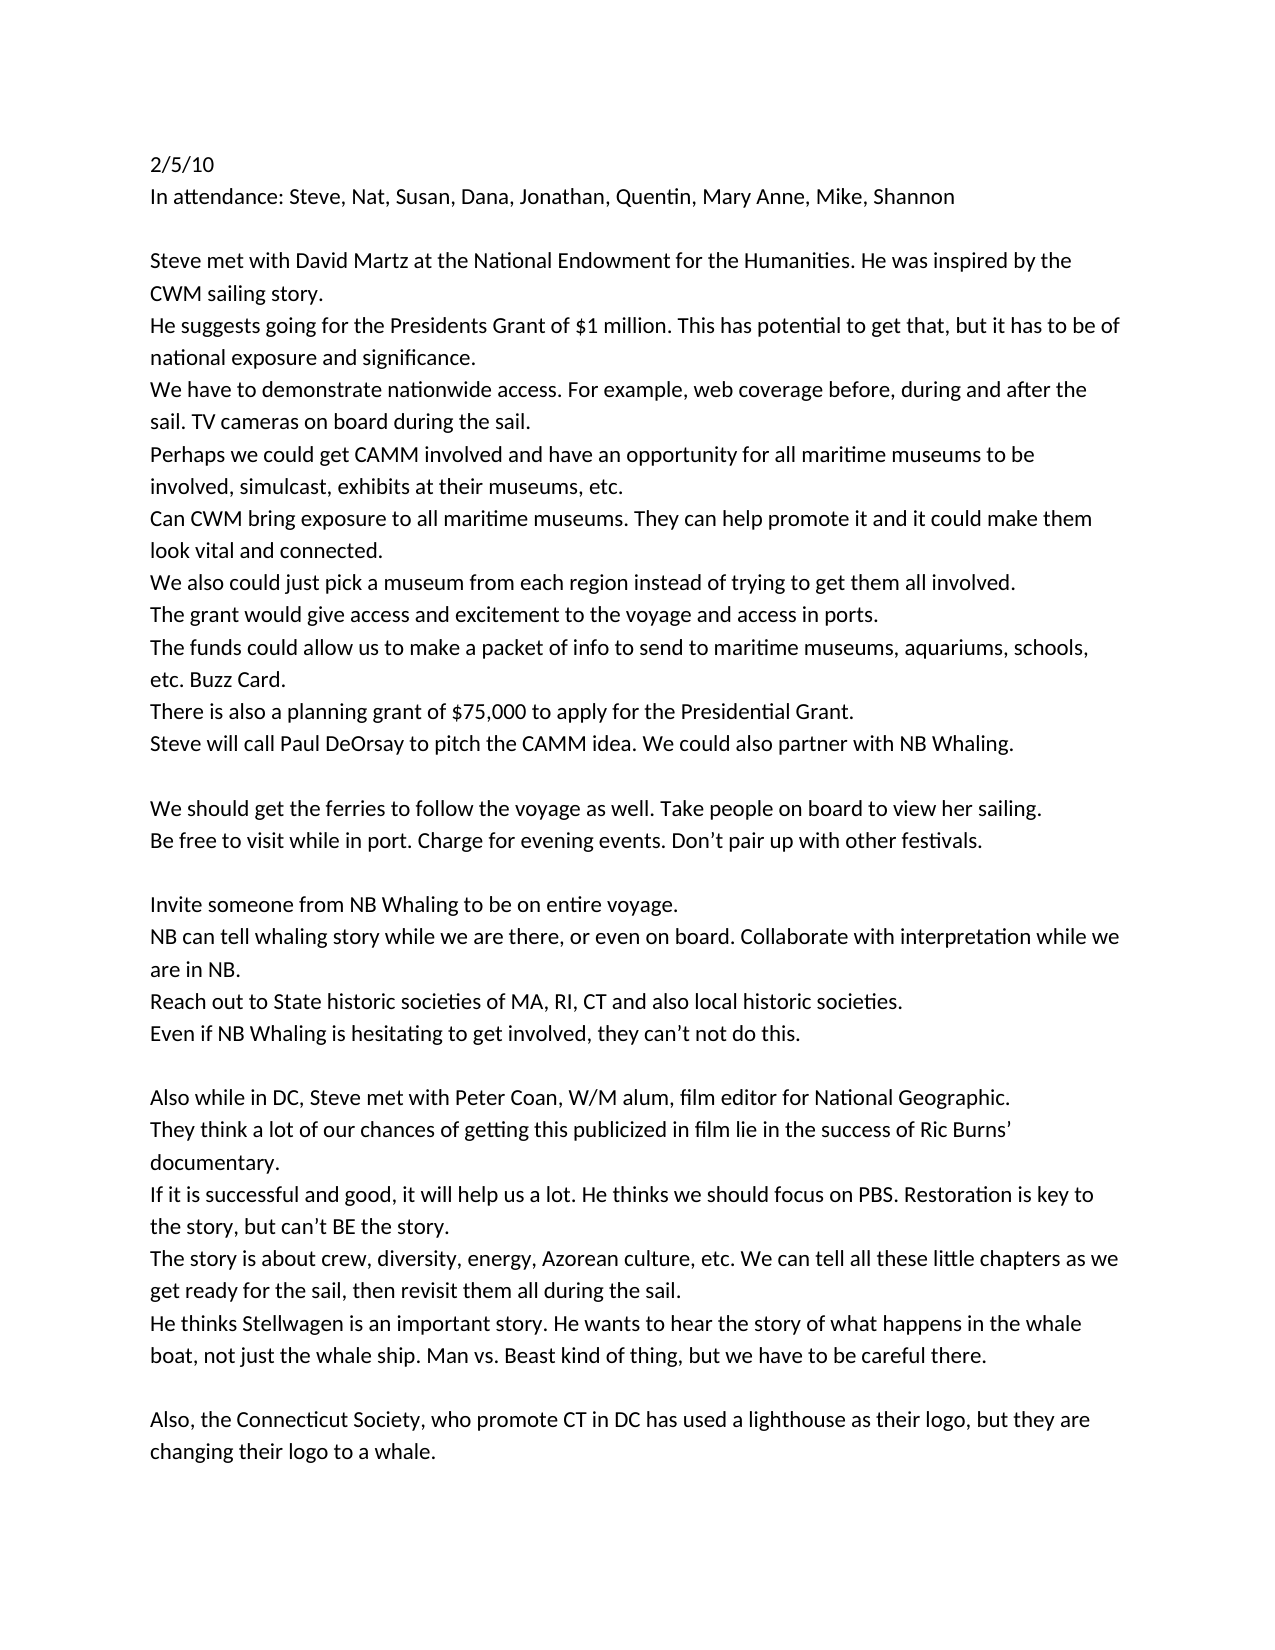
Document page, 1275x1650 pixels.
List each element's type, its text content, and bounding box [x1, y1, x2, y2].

text Also while in DC, Steve met with Peter Coan, W/M alum, film editor for National Geographic. [150, 1083, 1125, 1111]
text Invite someone from NB Whaling to be on entire voyage. [150, 890, 1125, 918]
text Also, the Connecticut Society, who promote CT in DC has used a lighthouse as their logo, but they are changing their logo to a whale. [150, 1405, 1125, 1466]
text Steve met with David Martz at the National Endowment for the Humanities. He was inspired by the CWM sailing story. [150, 247, 1125, 307]
text We should get the ferries to follow the voyage as well. Take people on board to view her sailing. [150, 794, 1125, 822]
text Be free to visit while in port. Charge for evening events. Don’t pair up with other festivals. [150, 826, 1125, 854]
text In attendance: Steve, Nat, Susan, Dana, Jonathan, Quentin, Mary Anne, Mike, [150, 182, 1125, 210]
text Perhaps we could get CAMM involved and have an opportunity for all maritime museums to be involved, simulcast, exhibits at their museums, etc. [150, 440, 1125, 500]
text The grant would give access and excitement to the voyage and access in ports. [150, 601, 1125, 629]
text We have to demonstrate nationwide access. For example, web coverage before, during and after the sail. TV cameras on board during the sail. [150, 375, 1125, 436]
text NB can tell whaling story while we are there, or even on board. Collaborate with interpretation while we are in NB. [150, 922, 1125, 983]
text We also could just pick a museum from each region instead of trying to get them all involved. [150, 568, 1125, 596]
text Reach out to State historic societies of MA, RI, CT and also local historic societies. [150, 987, 1125, 1015]
text 2/5/10 [150, 150, 1125, 178]
text Even if NB Whaling is hesitating to get involved, they can’t not do this. [150, 1019, 1125, 1047]
text If it is successful and good, it will help us a lot. He thinks we should focus on PBS. Restoration is key to the story, but can’t BE the story. [150, 1180, 1125, 1240]
text The story is about crew, diversity, energy, Azorean culture, etc. We can tell all these little chapters as we get ready for the sail, then revisit them all during the sail. [150, 1244, 1125, 1304]
text He thinks Stellwagen is an important story. He wants to hear the story of what happens in the whale boat, not just the whale ship. Man vs. Beast kind of thing, but we have to be careful there. [150, 1309, 1125, 1369]
text They think a lot of our chances of getting this publicized in film lie in the success of Ric Burns’ documentary. [150, 1116, 1125, 1176]
text There is also a planning grant of $75,000 to apply for the Presidential Grant. [150, 697, 1125, 725]
text Steve will call Paul DeOrsay to pitch the CAMM idea. We could also partner with NB Whaling. [150, 729, 1125, 757]
text He suggests going for the Presidents Grant of $1 million. This has potential to get that, but it has to be of national exposure and significance. [150, 311, 1125, 371]
text The funds could allow us to make a packet of info to send to maritime museums, aquariums, schools, etc. Buzz Card. [150, 633, 1125, 693]
text Can CWM bring exposure to all maritime museums. They can help promote it and it could make them look vital and connected. [150, 504, 1125, 564]
